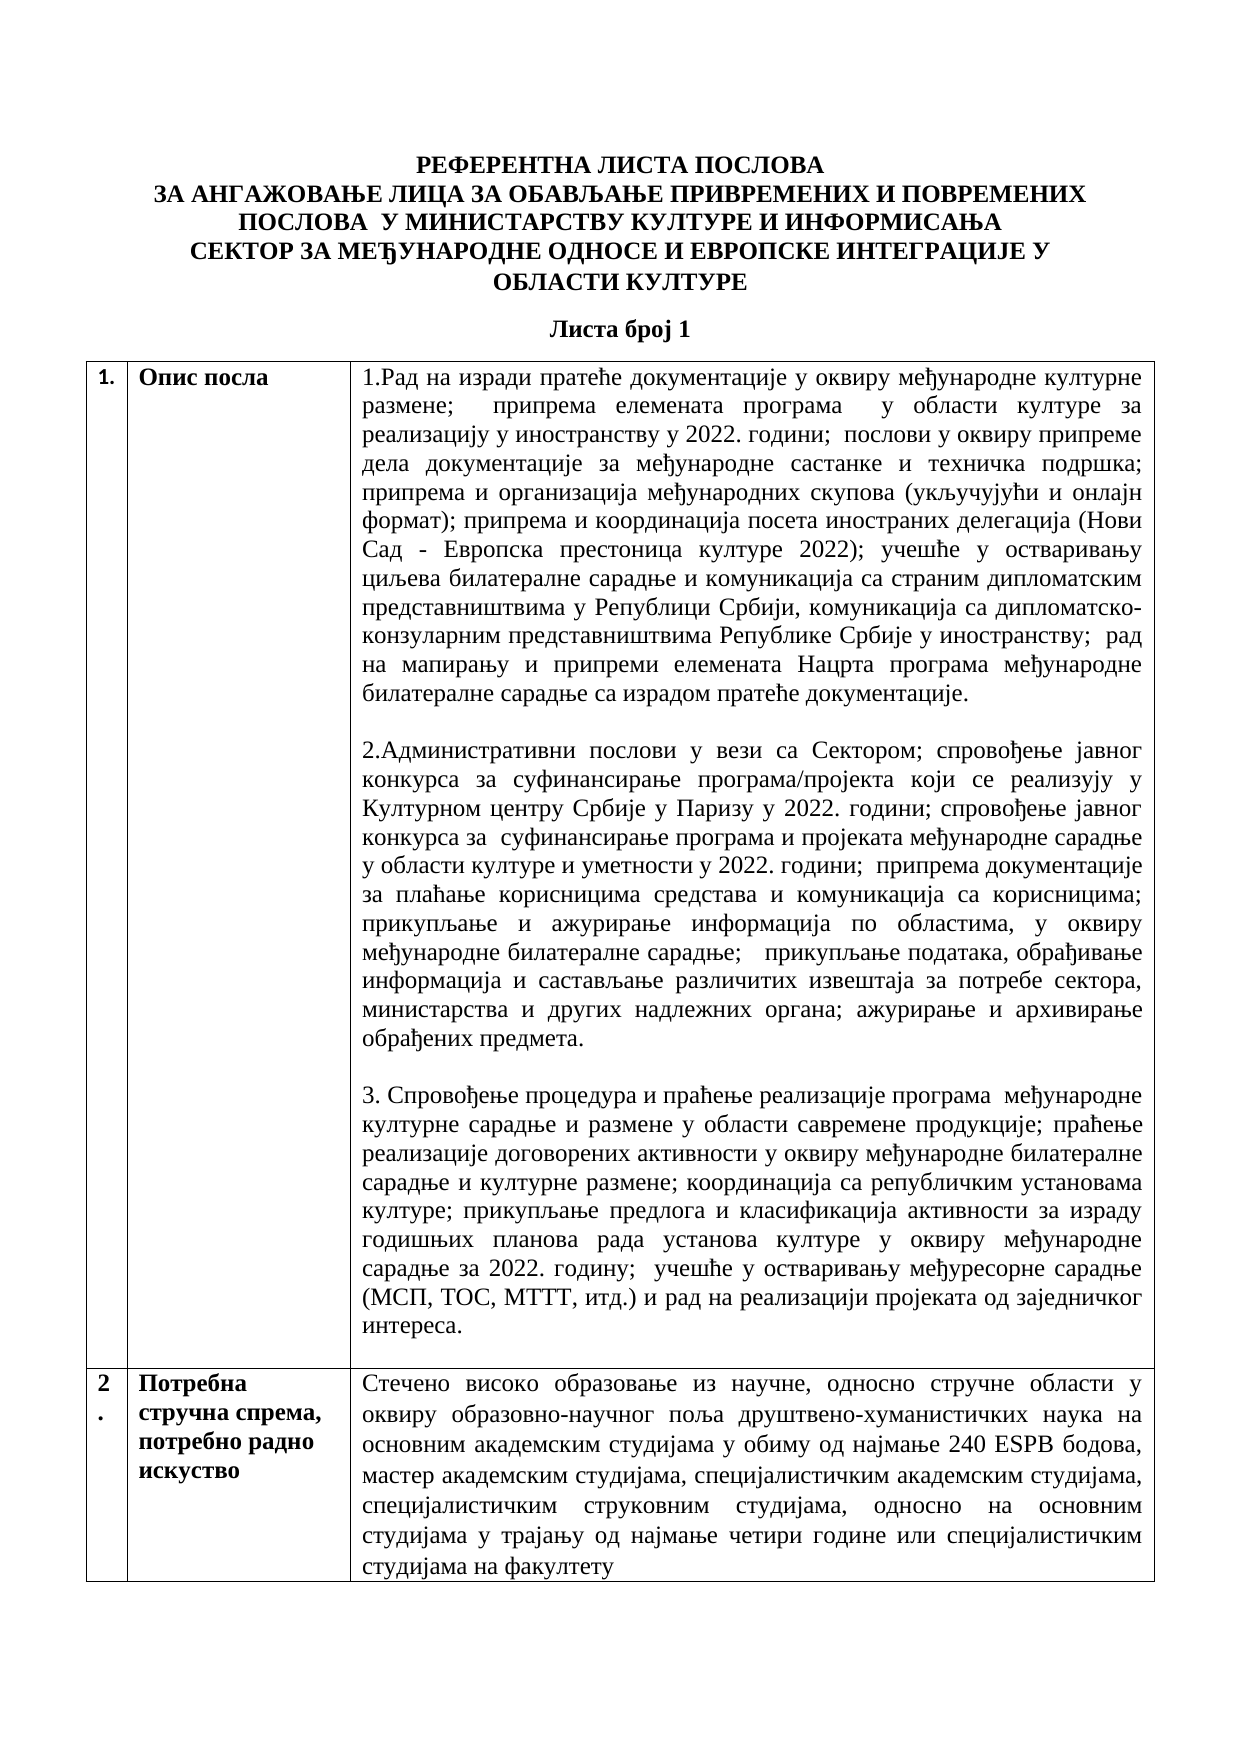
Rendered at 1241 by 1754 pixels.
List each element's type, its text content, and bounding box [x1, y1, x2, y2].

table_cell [351, 1369, 1154, 1581]
table_cell 2. [87, 1369, 127, 1581]
text Листа број 1 [150, 314, 1090, 342]
table_header Опис посла [128, 362, 350, 1367]
table_header 1.Рад на изради пратеће документације у оквиру међународне културне размене; припрема елемената програма у области културе за реализацију у иностранству у 2022. години; послови у оквиру припреме дела документације за међународне састанке и техничка подршка; припрема и организација међународних скупова (укључујући и онлајн формат); припрема и координација посета иностраних делегација (Нови Сад - Европска престоница културе 2022); учешће у остваривању циљева билатералне сарадње и комуникација са страним дипломатским представништвима у Републици Србији, комуникација са дипломатско-конзуларним представништвима Републике Србије у иностранству; рад на мапирању и припреми елемената Нацрта програма међународне билатералне сарадње са израдом пратеће документације. 2.Административни послови у вези са Сектором; спровођење јавног конкурса за суфинансирање програма/пројекта који се реализују у Културном центру Србије у Паризу у 2022. години; спровођење јавног конкурса за суфинансирање програма и пројеката међународне сарадње у области културе и уметности у 2022. години; припрема документације за плаћање корисницима средстава и комуникација са корисницима; прикупљање и ажурирање информација по областима, у оквиру међународне билатералне сарадње; прикупљање података, обрађивање информација и састављање различитих извештаја за потребе сектора, министарства и других надлежних органа; ажурирање и архивирање обрађених предмета. 3. Спровођење процедура и праћење реализације програма међународне културне сарадње и размене у области савремене продукције; праћење реализације договорених активности у оквиру међународне билатералне сарадње и културне размене; координација са републичким установама културе; прикупљање предлога и класификација активности за израду годишњих планова рада установа културе у оквиру међународне сарадње за 2022. годину; учешће у остваривању међуресорне сарадње (МСП, ТОС, МТТТ, итд.) и рад на реализацији пројеката од заједничког интереса. [351, 362, 1154, 1367]
table_header 1. [87, 362, 127, 1367]
text РЕФЕРЕНТНА ЛИСТА ПОСЛОВА [150, 150, 1090, 179]
text ЗА АНГАЖОВАЊЕ ЛИЦА ЗА ОБАВЉАЊЕ ПРИВРЕМЕНИХ И ПОВРЕМЕНИХ ПОСЛОВА У МИНИСТАРСТВУ КУЛТУРЕ И ИНФОРМИСАЊА [150, 179, 1090, 236]
text СЕКТОР ЗА МЕЂУНАРОДНЕ ОДНОСЕ И ЕВРОПСКЕ ИНТЕГРАЦИЈЕ У ОБЛАСТИ КУЛТУРЕ [150, 236, 1090, 295]
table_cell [128, 1369, 350, 1581]
